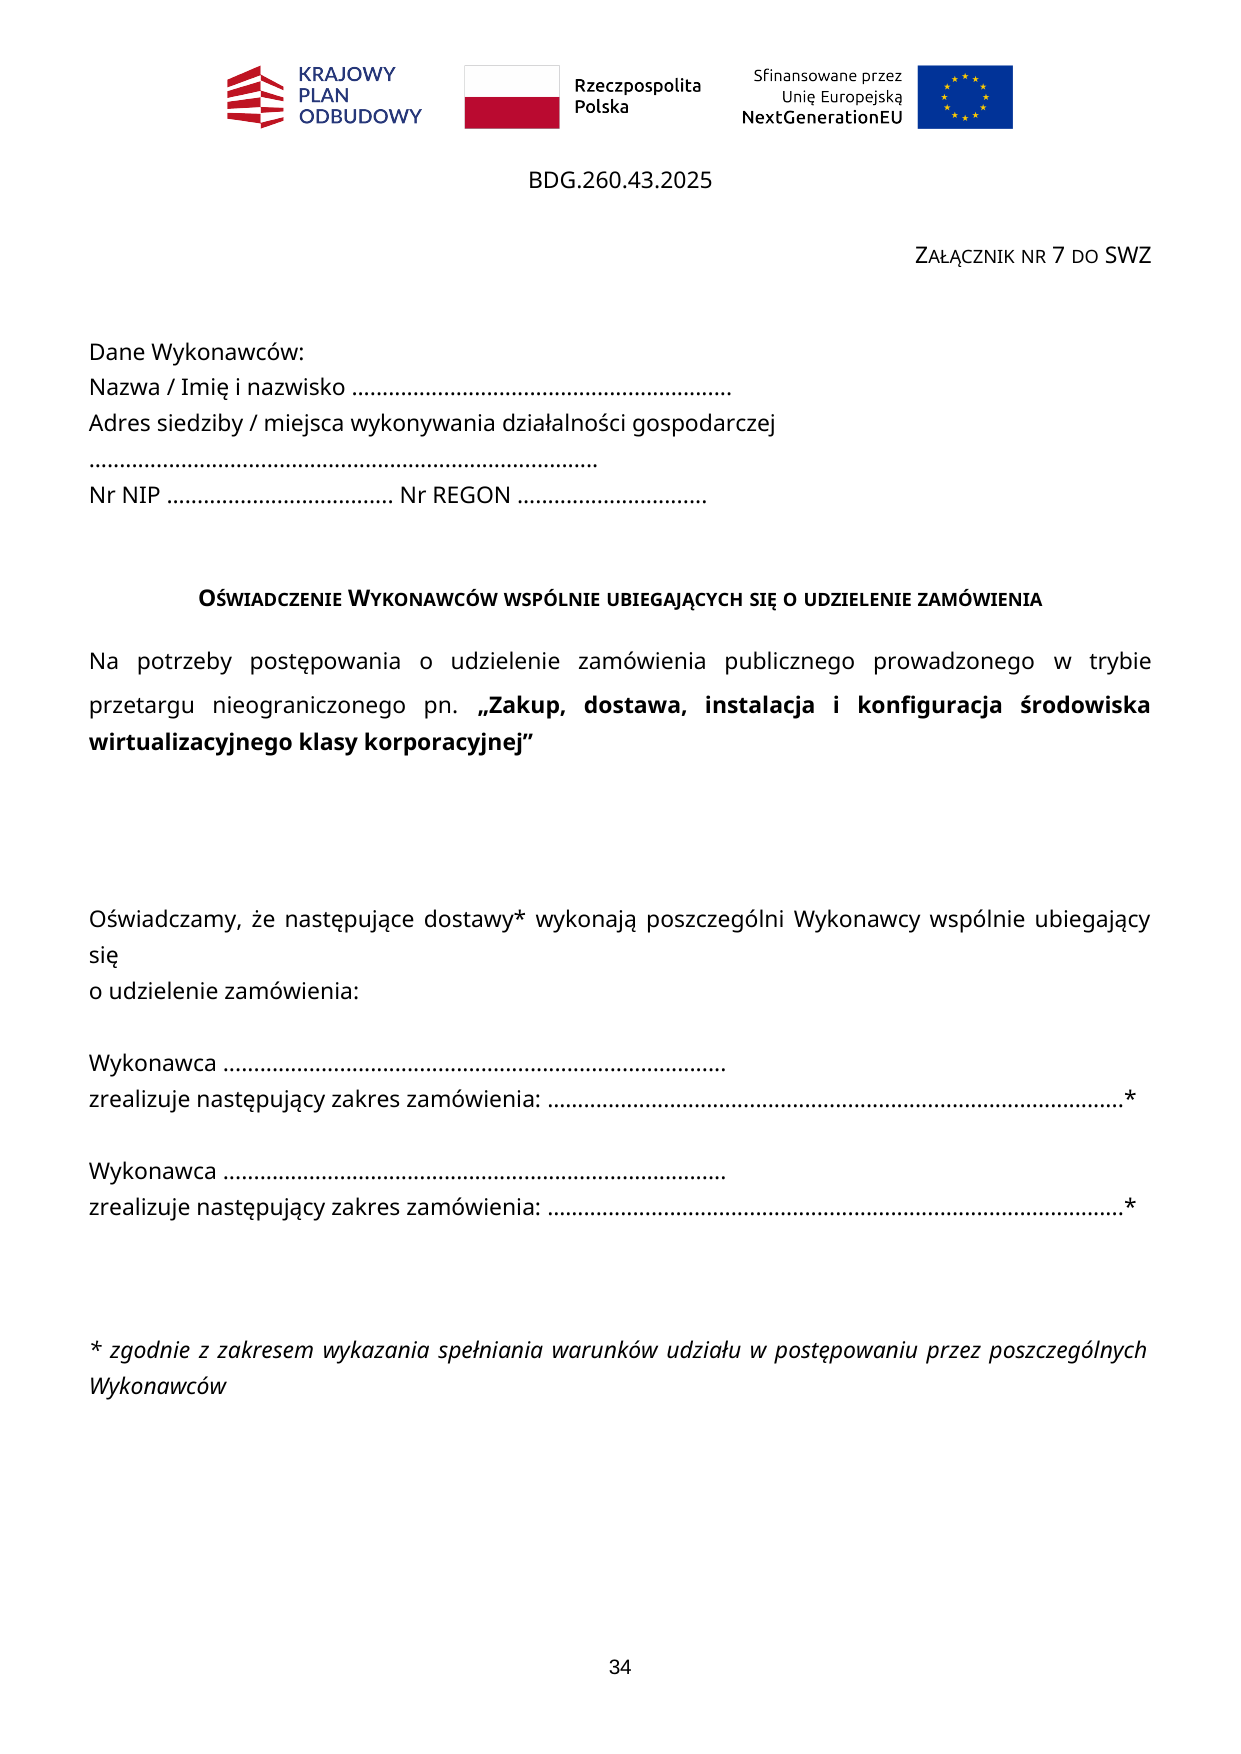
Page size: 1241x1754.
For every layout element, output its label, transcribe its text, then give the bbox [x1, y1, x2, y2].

text * zgodnie z zakresem wykazania spełniania warunków udziału w postępowaniu przez poszczególnych Wykonawców [89, 1334, 1152, 1402]
text Oświadczenie Wykonawców wspólnie ubiegających się o udzielenie zamówienia [89, 582, 1152, 613]
text Wykonawca .................................................................................. [89, 1047, 1152, 1078]
text Adres siedziby / miejsca wykonywania działalności gospodarczej [89, 407, 1152, 438]
picture [206, 44, 1034, 150]
text Dane Wykonawców: [89, 335, 1152, 367]
text zrealizuje następujący zakres zamówienia: ……........................................................................................* [89, 1191, 1152, 1222]
subtitle Załącznik nr 7 do SWZ [89, 239, 1152, 270]
text Na potrzeby postępowania o udzielenie zamówienia publicznego prowadzonego w trybie przetargu nieograniczonego pn. „Zakup, dostawa, instalacja i konfiguracja środowiska wirtualizacyjnego klasy korporacyjnej” [89, 645, 1152, 758]
text Nazwa / Imię i nazwisko …........................................................... [89, 371, 1152, 403]
text …................................................................................ [89, 443, 1152, 474]
text zrealizuje następujący zakres zamówienia: ……........................................................................................* [89, 1083, 1152, 1114]
text Wykonawca .................................................................................. [89, 1155, 1152, 1186]
text Oświadczamy, że następujące dostawy* wykonają poszczególni Wykonawcy wspólnie ubiegający się o udzielenie zamówienia: [89, 903, 1152, 1006]
text Nr NIP ….................................. Nr REGON …............................ [89, 479, 1152, 510]
